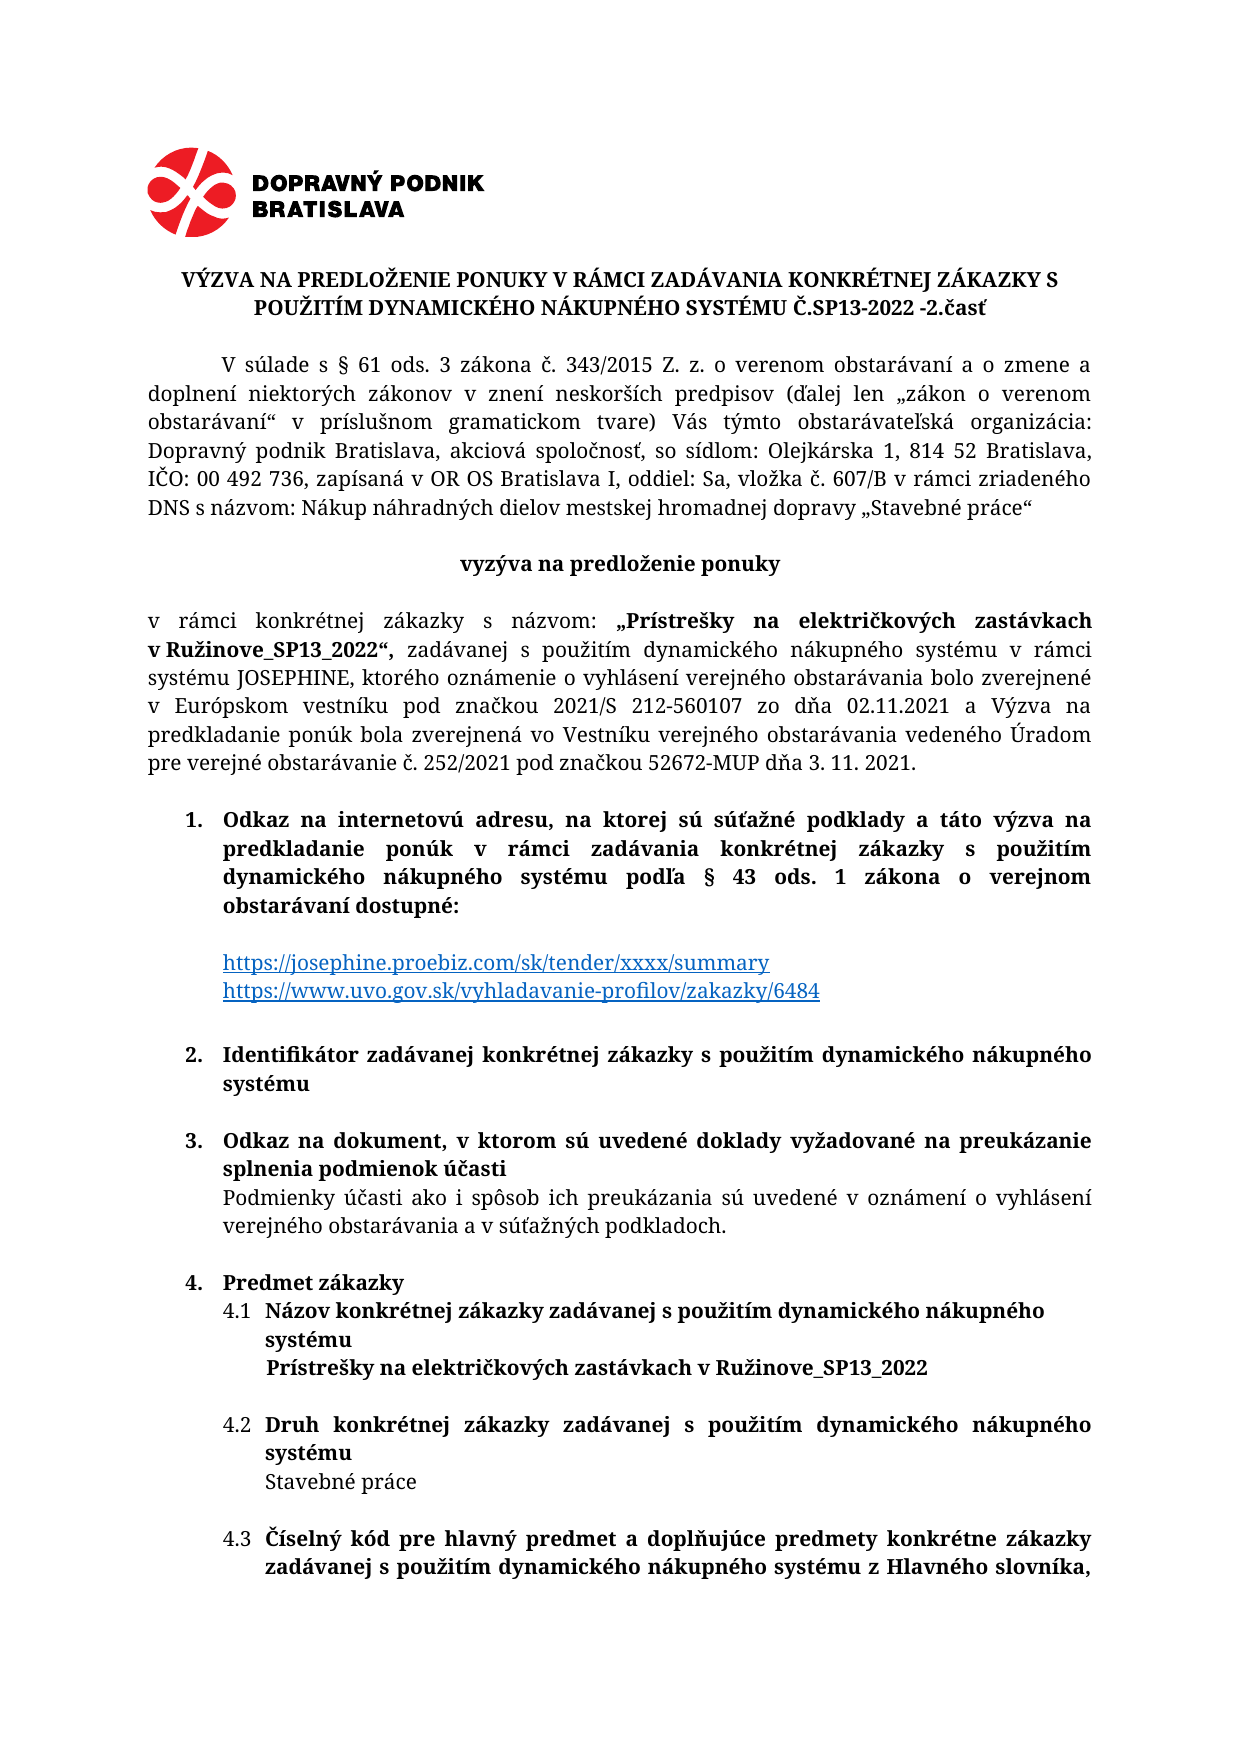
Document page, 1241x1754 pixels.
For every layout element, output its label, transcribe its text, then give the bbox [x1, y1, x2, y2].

list Odkaz na dokument, v ktorom sú uvedené doklady vyžadované na preukázanie splnenia podmienok účasti [185, 1126, 1093, 1183]
list Odkaz na internetovú adresu, na ktorej sú súťažné podklady a táto výzva na predkladanie ponúk v rámci zadávania konkrétnej zákazky s použitím dynamického nákupného systému podľa § 43 ods. 1 zákona o verejnom obstarávaní dostupné: [185, 805, 1093, 919]
text V súlade s § 61 ods. 3 zákona č. 343/2015 Z. z. o verenom obstarávaní a o zmene a doplnení niektorých zákonov v znení neskorších predpisov (ďalej len „zákon o verenom obstarávaní“ v príslušnom gramatickom tvare) Vás týmto obstarávateľská organizácia: Dopravný podnik Bratislava, akciová spoločnosť, so sídlom: Olejkárska 1, 814 52 Bratislava, IČO: 00 492 736, zapísaná v OR OS Bratislava I, oddiel: Sa, vložka č. 607/B v rámci zriadeného DNS s názvom: Nákup náhradných dielov mestskej hromadnej dopravy „Stavebné práce“ [148, 350, 1093, 521]
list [223, 1524, 1093, 1581]
text VÝZVA NA PREDLOŽENIE PONUKY V RÁMCI ZADÁVANIA KONKRÉTNEJ ZÁKAZKY S POUŽITÍM DYNAMICKÉHO NÁKUPNÉHO SYSTÉMU Č.SP13-2022 -2.časť [148, 265, 1093, 322]
list https://www.uvo.gov.sk/vyhladavanie-profilov/zakazky/6484 [223, 976, 1093, 1004]
list Druh konkrétnej zákazky zadávanej s použitím dynamického nákupného systému [223, 1410, 1093, 1467]
list Prístrešky na električkových zastávkach v Ružinove_SP13_2022 [223, 1353, 1093, 1382]
list Identifikátor zadávanej konkrétnej zákazky s použitím dynamického nákupného systému [185, 1040, 1093, 1097]
text vyzýva na predloženie ponuky [148, 549, 1093, 578]
list Podmienky účasti ako i spôsob ich preukázania sú uvedené v oznámení o vyhlásení verejného obstarávania a v súťažných podkladoch. [223, 1183, 1093, 1239]
list Stavebné práce [265, 1467, 1093, 1495]
list Názov konkrétnej zákazky zadávanej s použitím dynamického nákupného systému [223, 1296, 1093, 1353]
list https://josephine.proebiz.com/sk/tender/xxxx/summary [223, 948, 1093, 976]
list Predmet zákazky [185, 1268, 1093, 1296]
text v rámci konkrétnej zákazky s názvom: „Prístrešky na električkových zastávkach v Ružinove_SP13_2022“, zadávanej s použitím dynamického nákupného systému v rámci systému JOSEPHINE, ktorého oznámenie o vyhlásení verejného obstarávania bolo zverejnené v Európskom vestníku pod značkou 2021/S 212-560107 zo dňa 02.11.2021 a Výzva na predkladanie ponúk bola zverejnená vo Vestníku verejného obstarávania vedeného Úradom pre verejné obstarávanie č. 252/2021 pod značkou 52672-MUP dňa 3. 11. 2021. [148, 606, 1093, 777]
